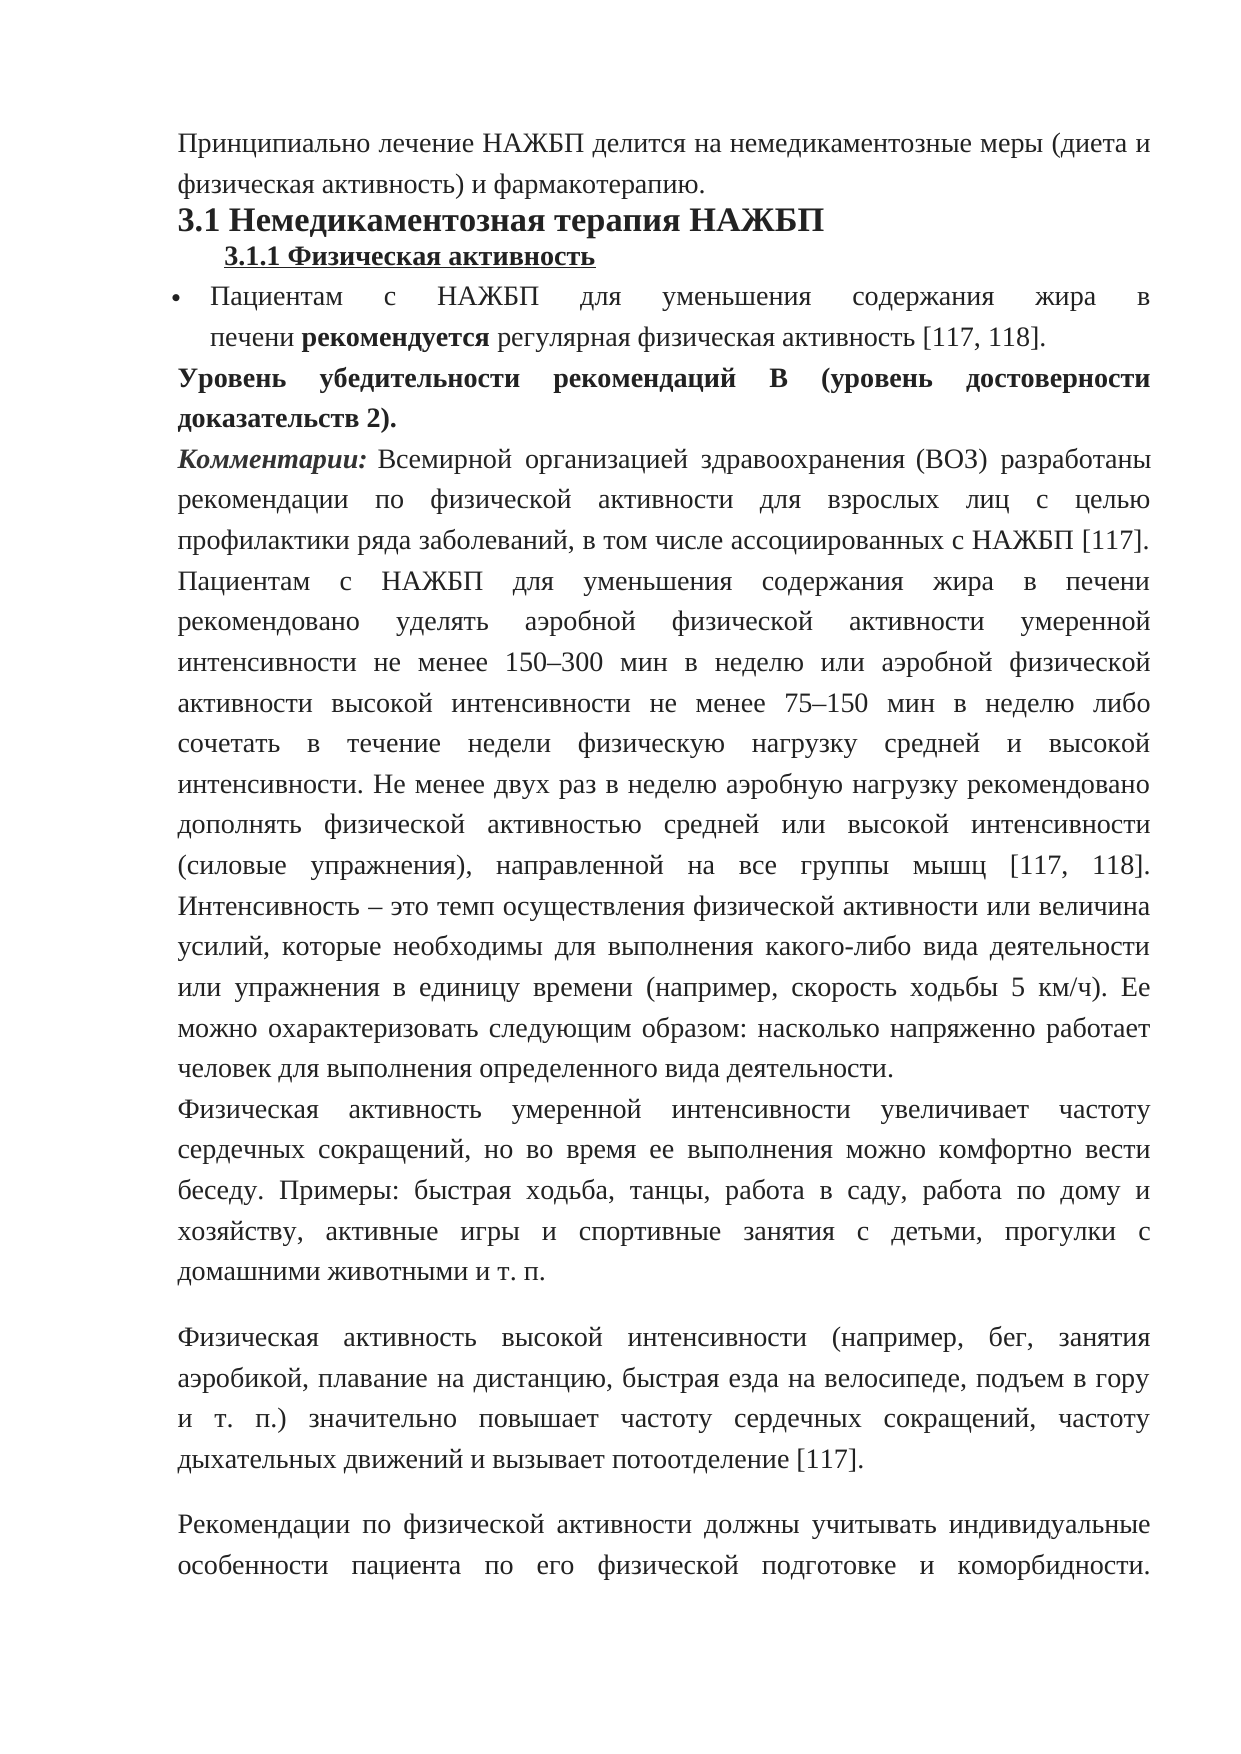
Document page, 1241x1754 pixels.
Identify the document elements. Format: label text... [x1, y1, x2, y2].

text Комментарии: Всемирной организацией здравоохранения (ВОЗ) разработаны рекомендации по физической активности для взрослых лиц с целью профилактики ряда заболеваний, в том числе ассоциированных с НАЖБП [117]. Пациентам с НАЖБП для уменьшения содержания жира в печени рекомендовано уделять аэробной физической активности умеренной интенсивности не менее 150–300 мин в неделю или аэробной физической активности высокой интенсивности не менее 75–150 мин в неделю либо сочетать в течение недели физическую нагрузку средней и высокой интенсивности. Не менее двух раз в неделю аэробную нагрузку рекомендовано дополнять физической активностью средней или высокой интенсивности (силовые упражнения), направленной на все группы мышц [117, 118]. Интенсивность – это темп осуществления физической активности или величина усилий, которые необходимы для выполнения какого-либо вида деятельности или упражнения в единицу времени (например, скорость ходьбы 5 км/ч). Ее можно охарактеризовать следующим образом: насколько напряженно работает человек для выполнения определенного вида деятельности. [177, 434, 1152, 1084]
text Физическая активность высокой интенсивности (например, бег, занятия аэробикой, плавание на дистанцию, быстрая езда на велосипеде, подъем в гору и т. п.) значительно повышает частоту сердечных сокращений, частоту дыхательных движений и вызывает потоотделение [117]. [177, 1312, 1152, 1474]
text 3.1 Немедикаментозная терапия НАЖБП [177, 199, 1152, 239]
text 3.1.1 Физическая активность [224, 239, 1105, 271]
text Уровень убедительности рекомендаций В (уровень достоверности доказательств 2). [177, 352, 1152, 434]
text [177, 1499, 1152, 1581]
list Пациентам с НАЖБП для уменьшения содержания жира в печени рекомендуется регулярная физическая активность [117, 118]. [172, 271, 1152, 352]
text Физическая активность умеренной интенсивности увеличивает частоту сердечных сокращений, но во время ее выполнения можно комфортно вести беседу. Примеры: быстрая ходьба, танцы, работа в саду, работа по дому и хозяйству, активные игры и спортивные занятия с детьми, прогулки с домашними животными и т. п. [177, 1084, 1152, 1287]
text Принципиально лечение НАЖБП делится на немедикаментозные меры (диета и физическая активность) и фармакотерапию. [177, 118, 1152, 199]
